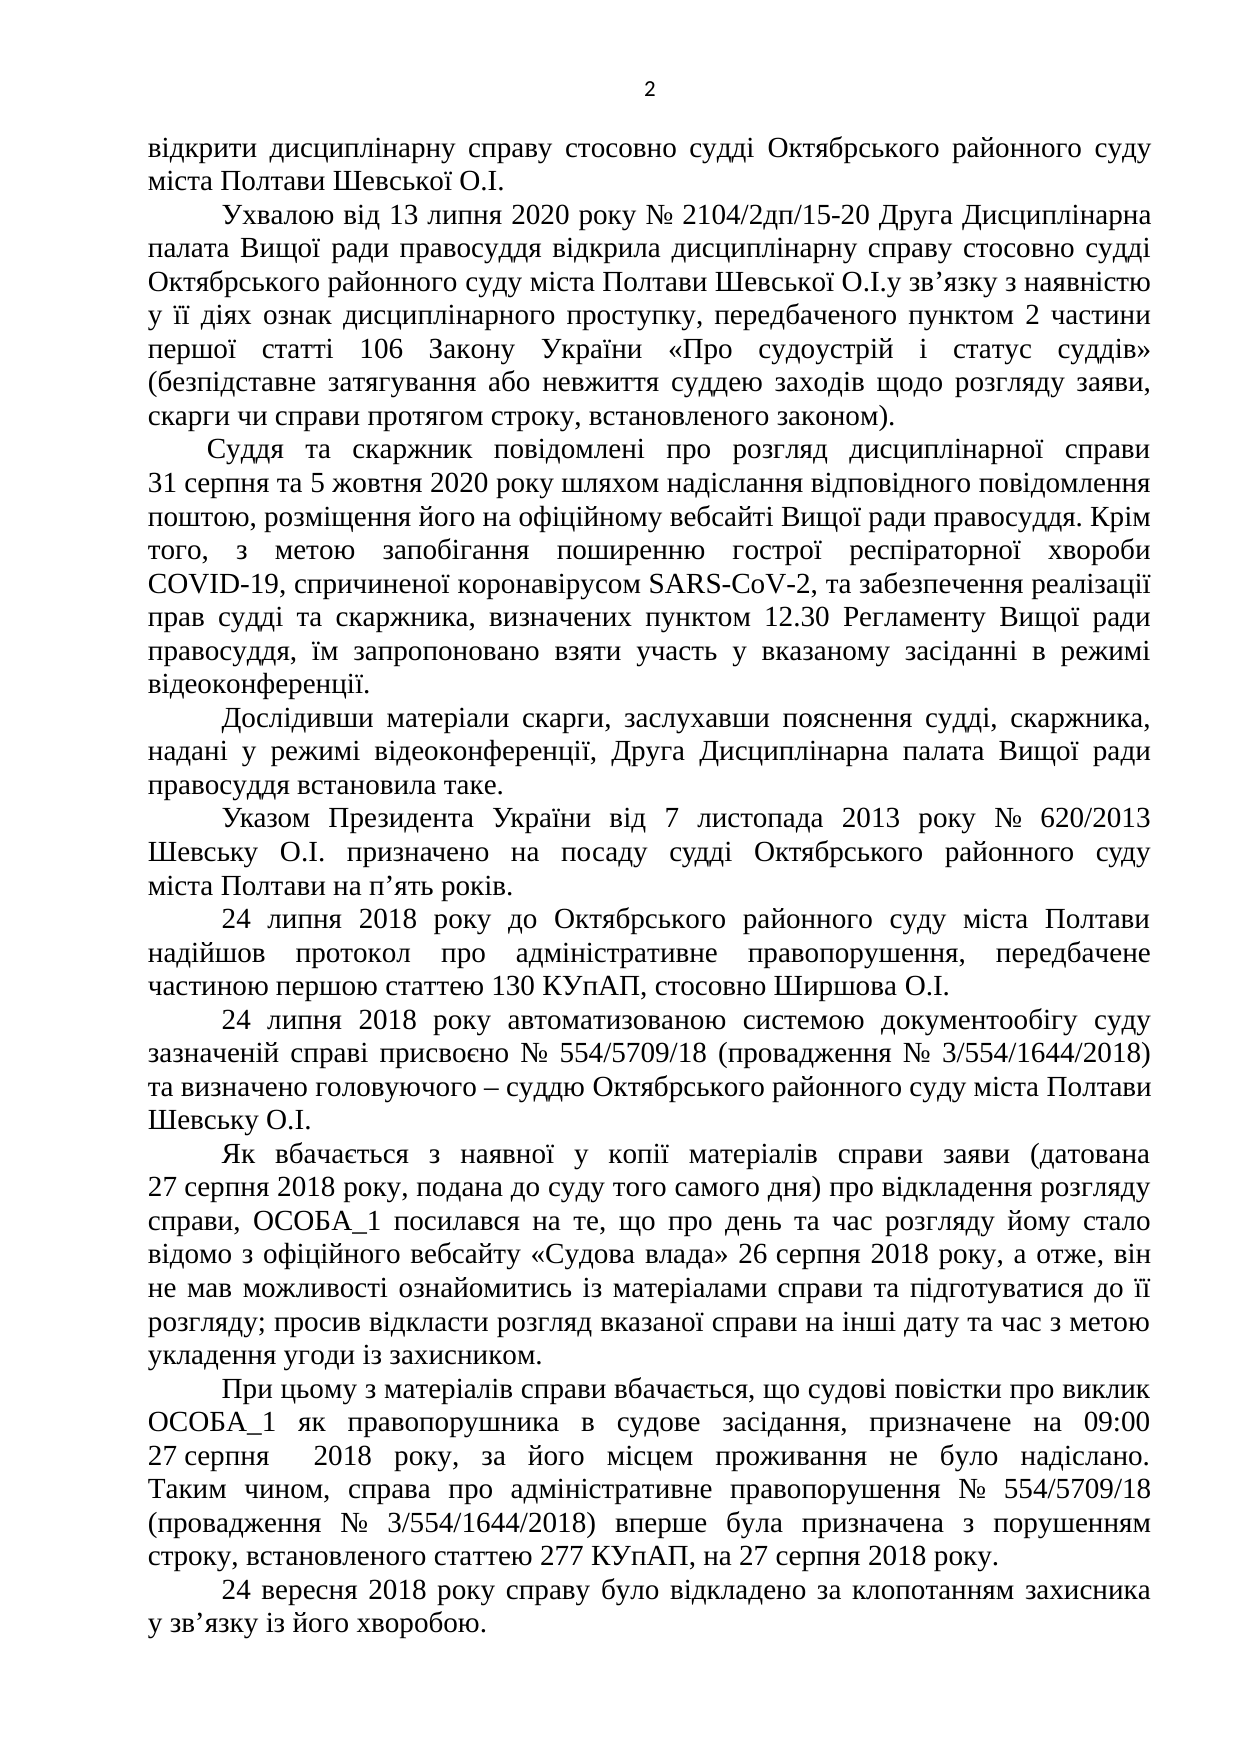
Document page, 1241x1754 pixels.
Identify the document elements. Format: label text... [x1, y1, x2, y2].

text Ухвалою від 13 липня 2020 року № 2104/2дп/15-20 Друга Дисциплінарна палата Вищої ради правосуддя відкрила дисциплінарну справу стосовно судді Октябрського районного суду міста Полтави Шевської О.І.у звʼязку з наявністю у її діях ознак дисциплінарного проступку, передбаченого пунктом 2 частини першої статті 106 Закону України «Про судоустрій і статус суддів» (безпідставне затягування або невжиття суддею заходів щодо розгляду заяви, скарги чи справи протягом строку, встановленого законом). [148, 197, 1152, 432]
text Дослідивши матеріали скарги, заслухавши пояснення судді, скаржника, надані у режимі відеоконференції, Друга Дисциплінарна палата Вищої ради правосуддя встановила таке. [148, 700, 1152, 801]
text При цьому з матеріалів справи вбачається, що судові повістки про виклик ОСОБА_1 як правопорушника в судове засідання, призначене на 09:00 27 серпня 2018 року, за його місцем проживання не було надіслано. Таким чином, справа про адміністративне правопорушення № 554/5709/18 (провадження № 3/554/1644/2018) вперше була призначена з порушенням строку, встановленого статтею 277 КУпАП, на 27 серпня 2018 року. [148, 1371, 1152, 1572]
text Суддя та скаржник повідомлені про розгляд дисциплінарної справи 31 серпня та 5 жовтня 2020 року шляхом надіслання відповідного повідомлення поштою, розміщення його на офіційному вебсайті Вищої ради правосуддя. Крім того, з метою запобігання поширенню гострої респіраторної хвороби COVID-19, спричиненої коронавірусом SARS-CoV-2, та забезпечення реалізації прав судді та скаржника, визначених пунктом 12.30 Регламенту Вищої ради правосуддя, їм запропоновано взяти участь у вказаному засіданні в режимі відеоконференції. [148, 432, 1152, 700]
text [148, 130, 1152, 197]
text Указом Президента України від 7 листопада 2013 року № 620/2013 Шевську О.І. призначено на посаду судді Октябрського районного суду міста Полтави на п’ять років. [148, 801, 1152, 901]
text Як вбачається з наявної у копії матеріалів справи заяви (датована 27 серпня 2018 року, подана до суду того самого дня) про відкладення розгляду справи, ОСОБА_1 посилався на те, що про день та час розгляду йому стало відомо з офіційного вебсайту «Судова влада» 26 серпня 2018 року, а отже, він не мав можливості ознайомитись із матеріалами справи та підготуватися до її розгляду; просив відкласти розгляд вказаної справи на інші дату та час з метою укладення угоди із захисником. [148, 1136, 1152, 1371]
text 24 липня 2018 року автоматизованою системою документообігу суду зазначеній справі присвоєно № 554/5709/18 (провадження № 3/554/1644/2018) та визначено головуючого – суддю Октябрського районного суду міста Полтави Шевську О.І. [148, 1002, 1152, 1136]
text 24 липня 2018 року до Октябрського районного суду міста Полтави надійшов протокол про адміністративне правопорушення, передбачене частиною першою статтею 130 КУпАП, стосовно Ширшова О.І. [148, 901, 1152, 1002]
text 24 вересня 2018 року справу було відкладено за клопотанням захисника у зв’язку із його хворобою. [148, 1572, 1152, 1639]
